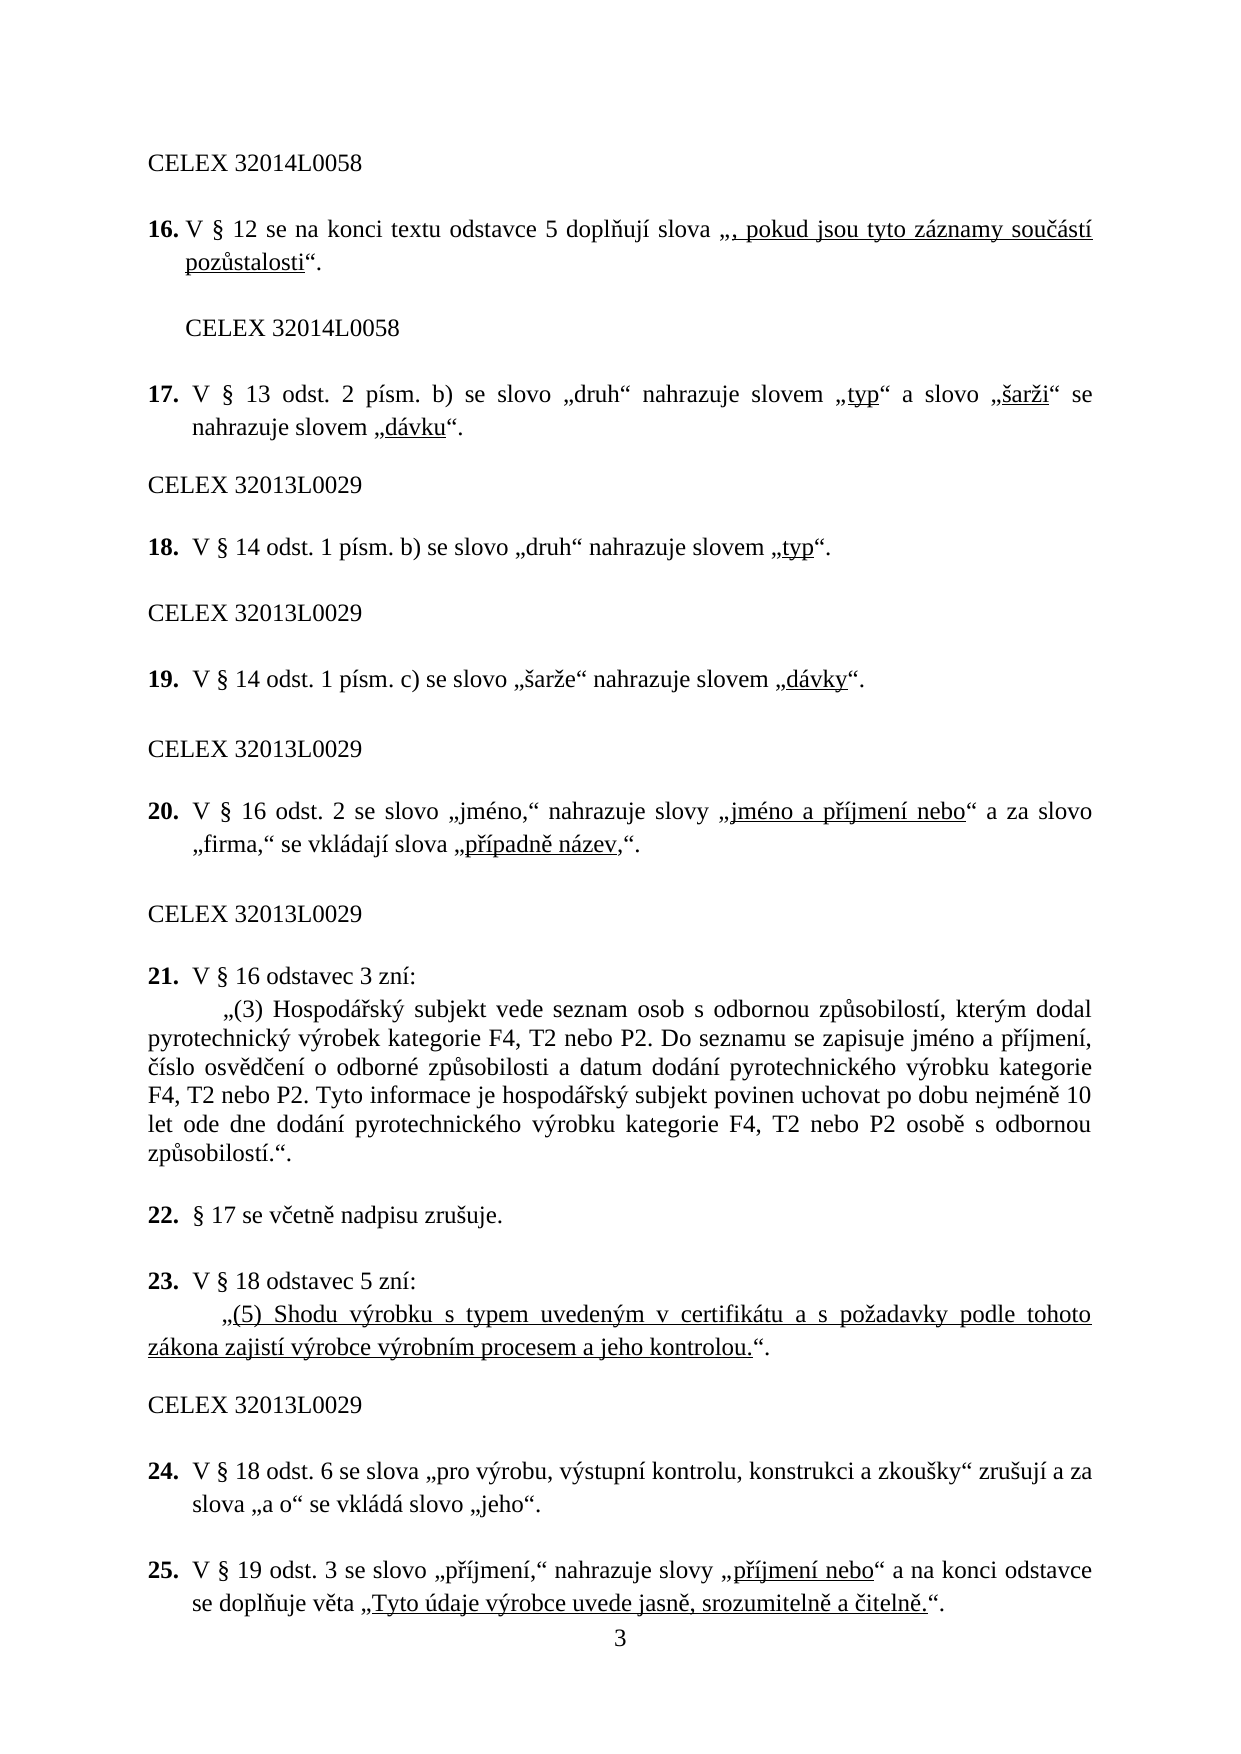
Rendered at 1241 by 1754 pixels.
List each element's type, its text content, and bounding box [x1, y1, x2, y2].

list V § 14 odst. 1 písm. c) se slovo „šarže“ nahrazuje slovem „dávky“. [148, 664, 1093, 692]
list V § 12 se na konci textu odstavce 5 doplňují slova „, pokud jsou tyto záznamy součástí pozůstalosti“. [148, 214, 1093, 275]
list V § 14 odst. 1 písm. b) se slovo „druh“ nahrazuje slovem „typ“. [148, 532, 1093, 560]
list V § 16 odst. 2 se slovo „jméno,“ nahrazuje slovy „jméno a příjmení nebo“ a za slovo „firma,“ se vkládají slova „případně název,“. [148, 796, 1093, 858]
text CELEX 32013L0029 [148, 598, 1093, 626]
text CELEX 32013L0029 [148, 470, 1093, 498]
list V § 16 odstavec 3 zní: [148, 961, 1093, 990]
list V § 18 odstavec 5 zní: [148, 1266, 1093, 1294]
text CELEX 32013L0029 [148, 734, 1093, 763]
list V § 18 odst. 6 se slova „pro výrobu, výstupní kontrolu, konstrukci a zkoušky“ zrušují a za slova „a o“ se vkládá slovo „jeho“. [148, 1456, 1093, 1518]
list „(5) Shodu výrobku s typem uvedeným v certifikátu a s požadavky podle tohoto zákona zajistí výrobce výrobním procesem a jeho kontrolou.“. [148, 1299, 1093, 1361]
text CELEX 32014L0058 [148, 148, 1093, 176]
list § 17 se včetně nadpisu zrušuje. [148, 1200, 1093, 1228]
list V § 19 odst. 3 se slovo „příjmení,“ nahrazuje slovy „příjmení nebo“ a na konci odstavce se doplňuje věta „Tyto údaje výrobce uvede jasně, srozumitelně a čitelně.“. [148, 1555, 1093, 1617]
text CELEX 32013L0029 [148, 899, 1093, 928]
text CELEX 32013L0029 [148, 1390, 1093, 1419]
list V § 13 odst. 2 písm. b) se slovo „druh“ nahrazuje slovem „typ“ a slovo „šarži“ se nahrazuje slovem „dávku“. [148, 379, 1093, 441]
list CELEX 32014L0058 [185, 313, 1093, 341]
text „(3) Hospodářský subjekt vede seznam osob s odbornou způsobilostí, kterým dodal pyrotechnický výrobek kategorie F4, T2 nebo P2. Do seznamu se zapisuje jméno a příjmení, číslo osvědčení o odborné způsobilosti a datum dodání pyrotechnického výrobku kategorie F4, T2 nebo P2. Tyto informace je hospodářský subjekt povinen uchovat po dobu nejméně 10 let ode dne dodání pyrotechnického výrobku kategorie F4, T2 nebo P2 osobě s odbornou způsobilostí.“. [148, 994, 1093, 1167]
